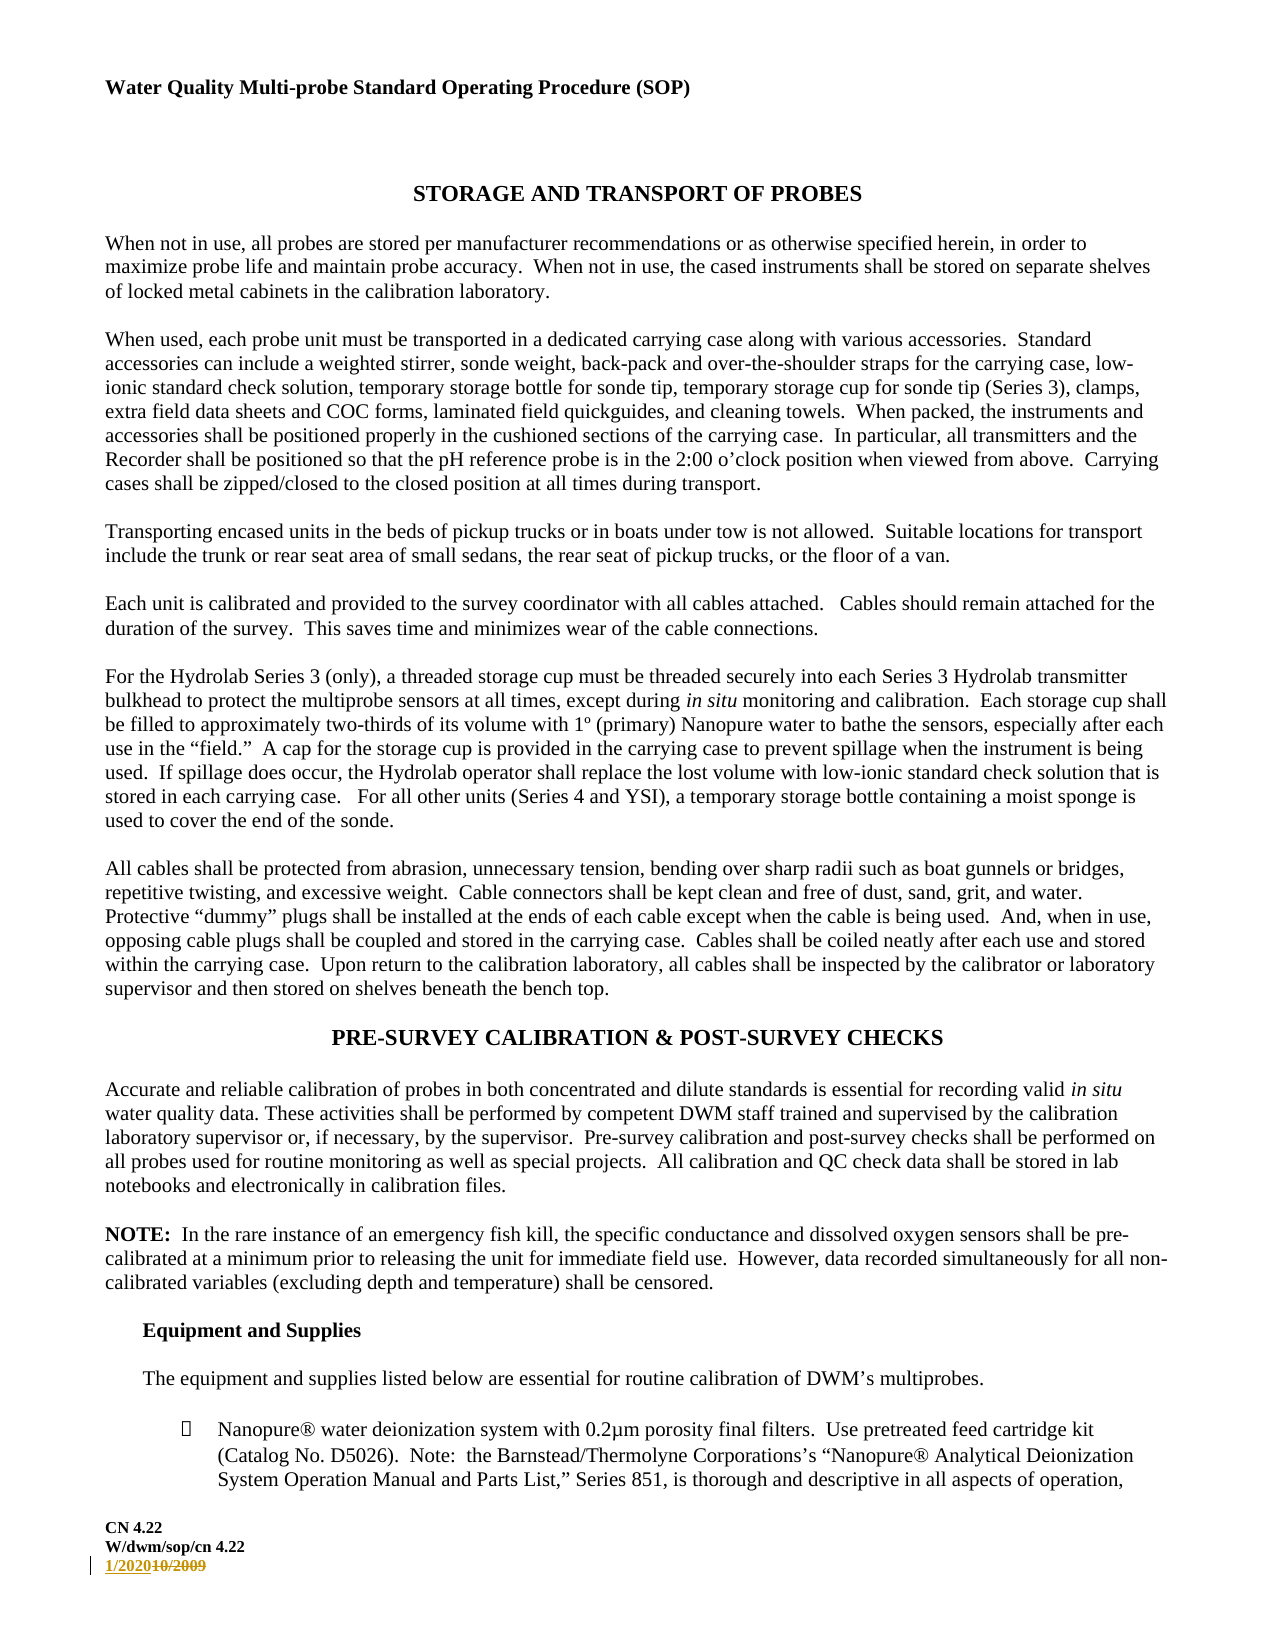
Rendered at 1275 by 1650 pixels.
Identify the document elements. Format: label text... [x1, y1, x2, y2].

text Accurate and reliable calibration of probes in both concentrated and dilute standards is essential for recording valid in situ water quality data. These activities shall be performed by competent DWM staff trained and supervised by the calibration laboratory supervisor or, if necessary, by the supervisor. Pre-survey calibration and post-survey checks shall be performed on all probes used for routine monitoring as well as special projects. All calibration and QC check data shall be stored in lab notebooks and electronically in calibration files. [105, 1077, 1170, 1197]
text Each unit is calibrated and provided to the survey coordinator with all cables attached. Cables should remain attached for the duration of the survey. This saves time and minimizes wear of the cable connections. [105, 591, 1170, 639]
text For the Hydrolab Series 3 (only), a threaded storage cup must be threaded securely into each Series 3 Hydrolab transmitter bulkhead to protect the multiprobe sensors at all times, except during in situ monitoring and calibration. Each storage cup shall be filled to approximately two-thirds of its volume with 1º (primary) Nanopure water to bathe the sensors, especially after each use in the “field.” A cap for the storage cup is provided in the carrying case to prevent spillage when the instrument is being used. If spillage does occur, the Hydrolab operator shall replace the lost volume with low-ionic standard check solution that is stored in each carrying case. For all other units (Series 4 and YSI), a temporary storage bottle containing a moist sponge is used to cover the end of the sonde. [105, 663, 1170, 832]
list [180, 1414, 1170, 1491]
text When not in use, all probes are stored per manufacturer recommendations or as otherwise specified herein, in order to maximize probe life and maintain probe accuracy. When not in use, the cased instruments shall be stored on separate shelves of locked metal cabinets in the calibration laboratory. [105, 230, 1170, 303]
text Pre-survey Calibration & post-SURVEY checks [105, 1024, 1170, 1051]
subtitle Equipment and Supplies [142, 1318, 1170, 1342]
text All cables shall be protected from abrasion, unnecessary tension, bending over sharp radii such as boat gunnels or bridges, repetitive twisting, and excessive weight. Cable connectors shall be kept clean and free of dust, sand, grit, and water. Protective “dummy” plugs shall be installed at the ends of each cable except when the cable is being used. And, when in use, opposing cable plugs shall be coupled and stored in the carrying case. Cables shall be coiled neatly after each use and stored within the carrying case. Upon return to the calibration laboratory, all cables shall be inspected by the calibrator or laboratory supervisor and then stored on shelves beneath the bench top. [105, 856, 1170, 1000]
text The equipment and supplies listed below are essential for routine calibration of DWM’s multiprobes. [142, 1366, 1170, 1390]
text When used, each probe unit must be transported in a dedicated carrying case along with various accessories. Standard accessories can include a weighted stirrer, sonde weight, back-pack and over-the-shoulder straps for the carrying case, low-ionic standard check solution, temporary storage bottle for sonde tip, temporary storage cup for sonde tip (Series 3), clamps, extra field data sheets and COC forms, laminated field quickguides, and cleaning towels. When packed, the instruments and accessories shall be positioned properly in the cushioned sections of the carrying case. In particular, all transmitters and the Recorder shall be positioned so that the pH reference probe is in the 2:00 o’clock position when viewed from above. Carrying cases shall be zipped/closed to the closed position at all times during transport. [105, 327, 1170, 495]
text NOTE: In the rare instance of an emergency fish kill, the specific conductance and dissolved oxygen sensors shall be pre-calibrated at a minimum prior to releasing the unit for immediate field use. However, data recorded simultaneously for all non-calibrated variables (excluding depth and temperature) shall be censored. [105, 1222, 1170, 1294]
text Transporting encased units in the beds of pickup trucks or in boats under tow is not allowed. Suitable locations for transport include the trunk or rear seat area of small sedans, the rear seat of pickup trucks, or the floor of a van. [105, 519, 1170, 567]
subtitle Storage and Transport of probes [105, 180, 1170, 206]
